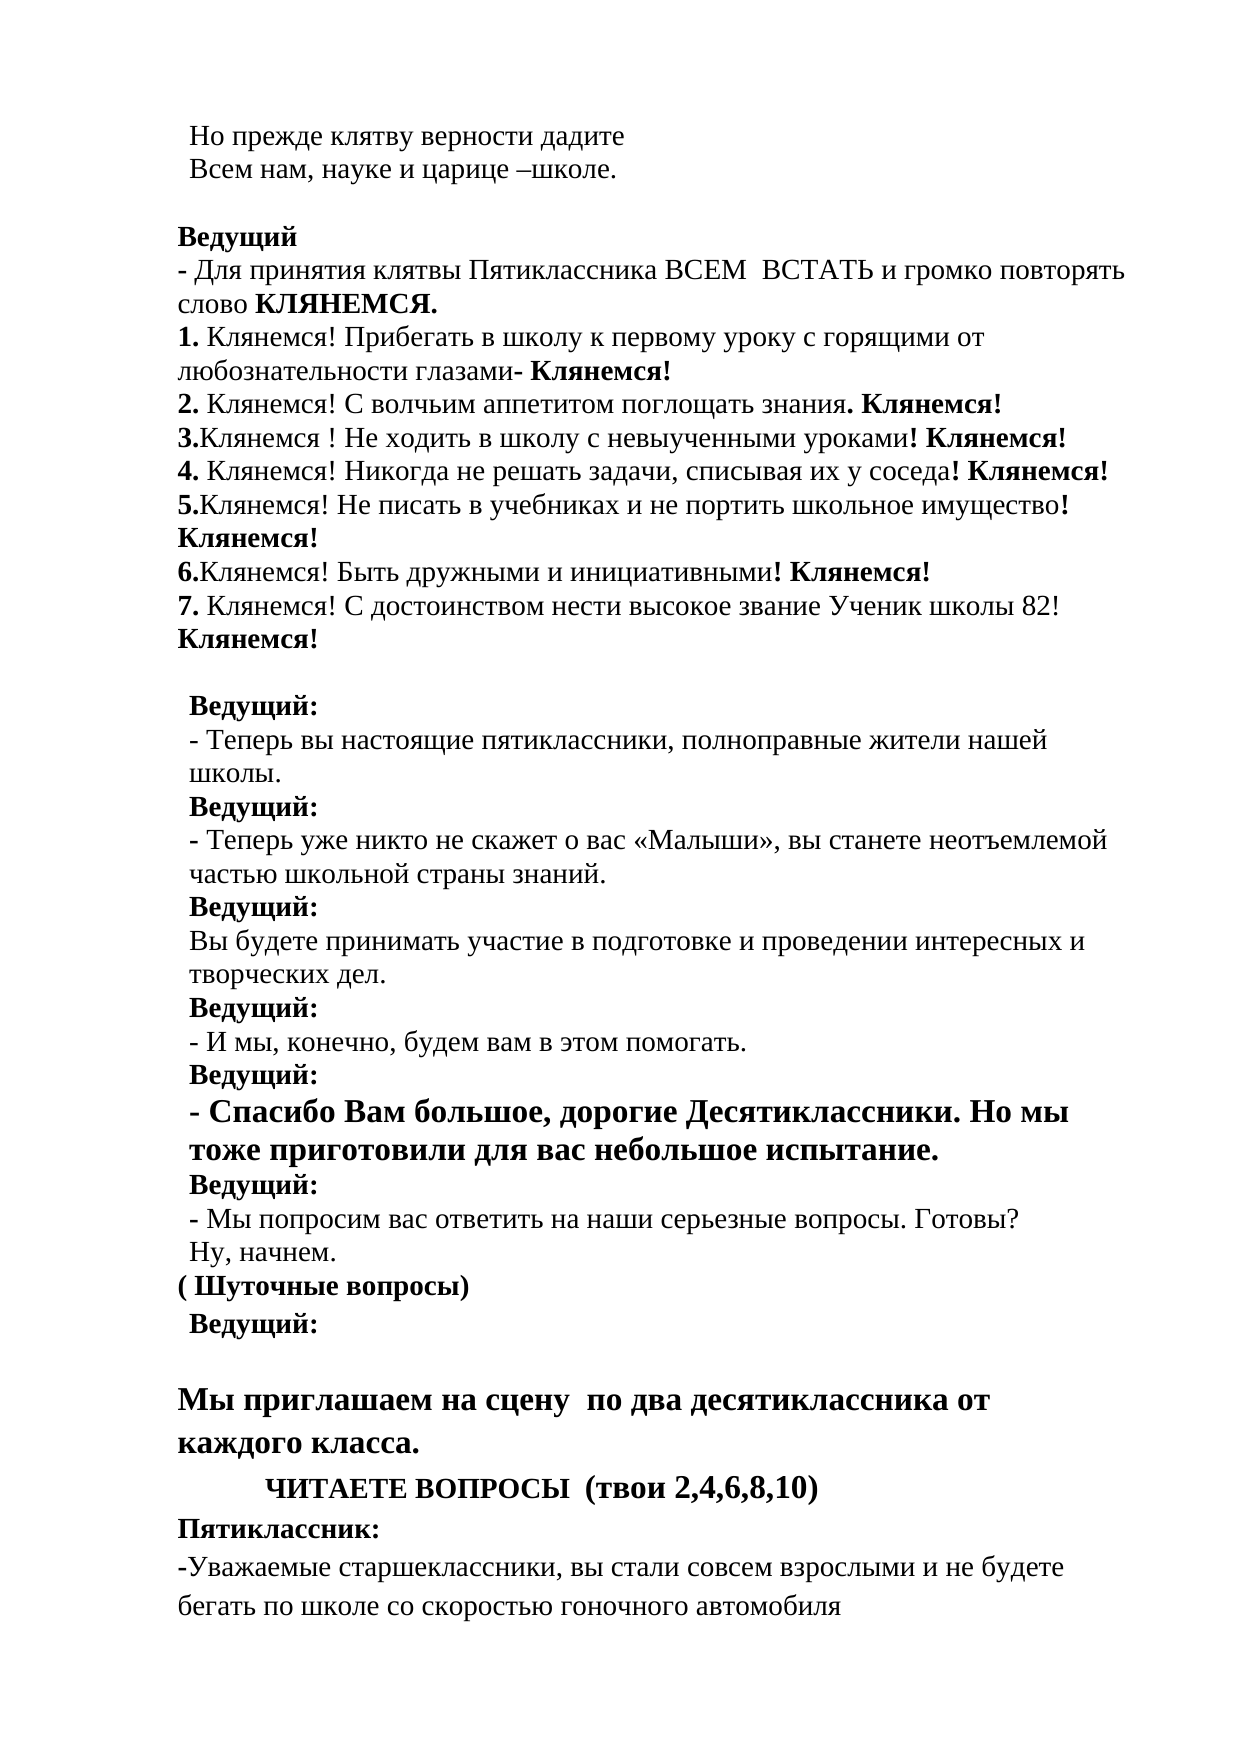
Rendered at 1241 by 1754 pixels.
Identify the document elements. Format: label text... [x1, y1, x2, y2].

text Ведущий: [189, 1057, 1140, 1091]
text -Уважаемые старшеклассники, вы стали совсем взрослыми и не будете бегать по школе со скоростью гоночного автомобиля [177, 1549, 1098, 1622]
text Ведущий: [189, 990, 1140, 1024]
text - И мы, конечно, будем вам в этом помогать. [189, 1024, 1140, 1057]
text Но прежде клятву верности дадите [189, 118, 1140, 152]
text 6.Клянемся! Быть дружными и инициативными! Клянемся! [177, 554, 1140, 588]
text Ведущий [177, 219, 1140, 252]
text ЧИТАЕТЕ ВОПРОСЫ (твои 2,4,6,8,10) [177, 1467, 1098, 1505]
text Ну, начнем. [189, 1234, 1140, 1268]
text Ведущий: [189, 1167, 1140, 1201]
text ( Шуточные вопросы) [177, 1268, 1098, 1302]
text Вы будете принимать участие в подготовке и проведении интересных и творческих дел. [189, 923, 1140, 990]
text Ведущий: [189, 1307, 1140, 1340]
text - Мы попросим вас ответить на наши серьезные вопросы. Готовы? [189, 1201, 1140, 1234]
text 4. Клянемся! Никогда не решать задачи, списывая их у соседа! Клянемся! [177, 453, 1140, 487]
text - Спасибо Вам большое, дорогие Десятиклассники. Но мы тоже приготовили для вас небольшое испытание. [189, 1091, 1140, 1167]
text - Теперь уже никто не скажет о вас «Малыши», вы станете неотъемлемой частью школьной страны знаний. [189, 822, 1140, 889]
text Всем нам, науке и царице –школе. [189, 152, 1140, 185]
text 1. Клянемся! Прибегать в школу к первому уроку с горящими от любознательности глазами- Клянемся! [177, 319, 1140, 386]
text Пятиклассник: [177, 1511, 1098, 1544]
text 7. Клянемся! С достоинством нести высокое звание Ученик школы 82! Клянемся! [177, 588, 1140, 655]
text - Для принятия клятвы Пятиклассника ВСЕМ ВСТАТЬ и громко повторять слово КЛЯНЕМСЯ. [177, 252, 1140, 319]
text Ведущий: [189, 789, 1140, 822]
text 2. Клянемся! С волчьим аппетитом поглощать знания. Клянемся! [177, 386, 1140, 420]
text 5.Клянемся! Не писать в учебниках и не портить школьное имущество! Клянемся! [177, 487, 1140, 554]
text Ведущий: [189, 889, 1140, 923]
text 3.Клянемся ! Не ходить в школу с невыученными уроками! Клянемся! [177, 420, 1140, 453]
text - Теперь вы настоящие пятиклассники, полноправные жители нашей школы. [189, 722, 1140, 789]
text Ведущий: [189, 688, 1140, 722]
text Мы приглашаем на сцену по два десятиклассника от каждого класса. [177, 1379, 1098, 1461]
